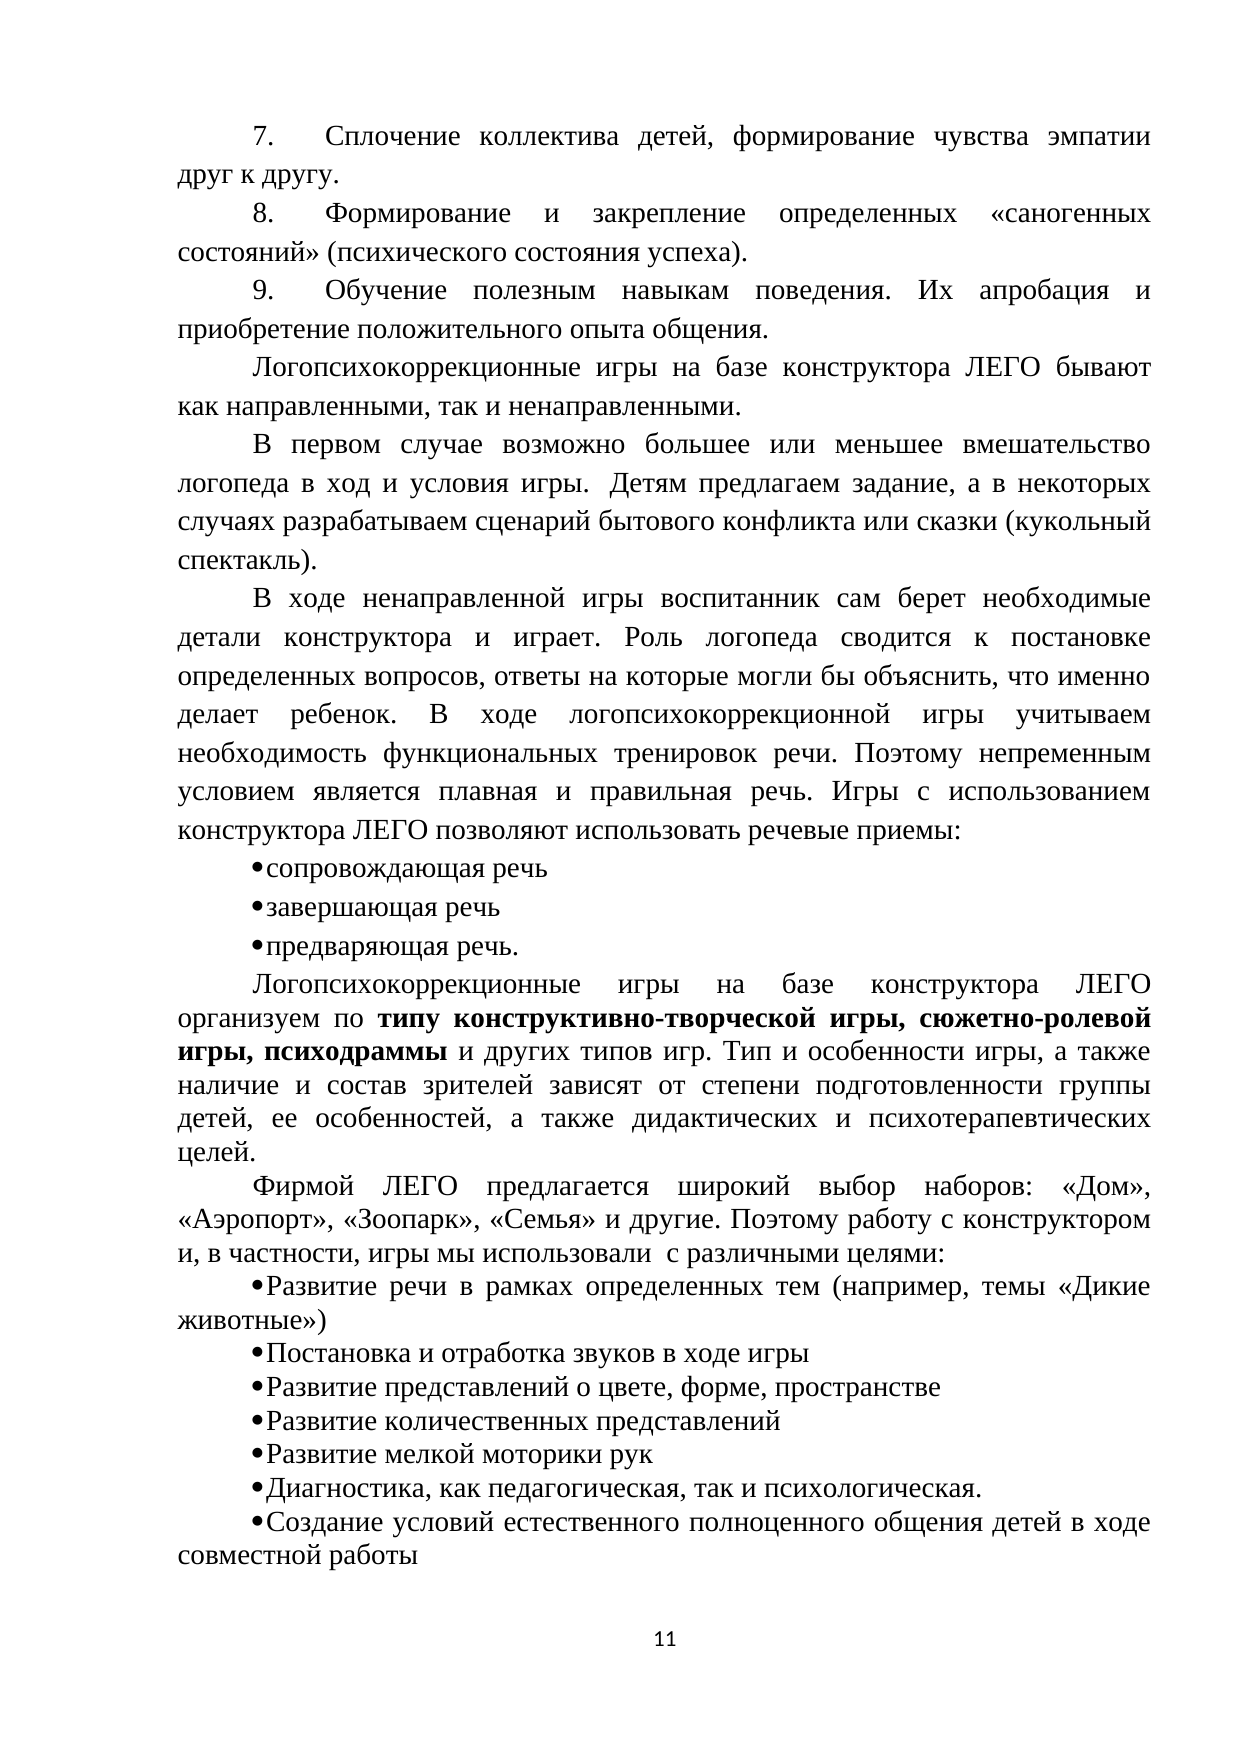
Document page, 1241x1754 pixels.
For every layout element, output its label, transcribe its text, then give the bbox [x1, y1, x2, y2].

list Развитие речи в рамках определенных тем (например, темы «Дикие животные») [177, 1268, 1152, 1335]
text В первом случае возможно большее или меньшее вмешательство логопеда в ход и условия игры. Детям предлагаем задание, а в некоторых случаях разрабатываем сценарий бытового конфликта или сказки (кукольный спектакль). [177, 426, 1152, 576]
text Логопсихокоррекционные игры на базе конструктора ЛЕГО бывают как направленными, так и ненаправленными. [177, 349, 1152, 421]
list Развитие представлений о цвете, форме, пространстве [177, 1369, 1152, 1403]
list Формирование и закрепление определенных «саногенных состояний» (психического состояния успеха). [177, 195, 1152, 267]
list Развитие количественных представлений [177, 1403, 1152, 1436]
list Развитие мелкой моторики рук [177, 1436, 1152, 1470]
list Обучение полезным навыкам поведения. Их апробация и приобретение положительного опыта общения. [177, 272, 1152, 344]
list предваряющая речь. [177, 928, 1152, 961]
list завершающая речь [177, 889, 1152, 923]
list Сплочение коллектива детей, формирование чувства эмпатии друг к другу. [177, 118, 1152, 190]
list сопровождающая речь [177, 850, 1152, 884]
list Диагностика, как педагогическая, так и психологическая. [177, 1470, 1152, 1504]
text Фирмой ЛЕГО предлагается широкий выбор наборов: «Дом», «Аэропорт», «Зоопарк», «Семья» и другие. Поэтому работу с конструктором и, в частности, игры мы использовали с различными целями: [177, 1168, 1152, 1268]
text В ходе ненаправленной игры воспитанник сам берет необходимые детали конструктора и играет. Роль логопеда сводится к постановке определенных вопросов, ответы на которые могли бы объяснить, что именно делает ребенок. В ходе логопсихокоррекционной игры учитываем необходимость функциональных тренировок речи. Поэтому непременным условием является плавная и правильная речь. Игры с использованием конструктора ЛЕГО позволяют использовать речевые приемы: [177, 581, 1152, 845]
list Создание условий естественного полноценного общения детей в ходе совместной работы [177, 1504, 1152, 1571]
list Постановка и отработка звуков в ходе игры [177, 1335, 1152, 1369]
text Логопсихокоррекционные игры на базе конструктора ЛЕГО организуем по типу конструктивно-творческой игры, сюжетно-ролевой игры, психодраммы и других типов игр. Тип и особенности игры, а также наличие и состав зрителей зависят от степени подготовленности группы детей, ее особенностей, а также дидактических и психотерапевтических целей. [177, 966, 1152, 1168]
